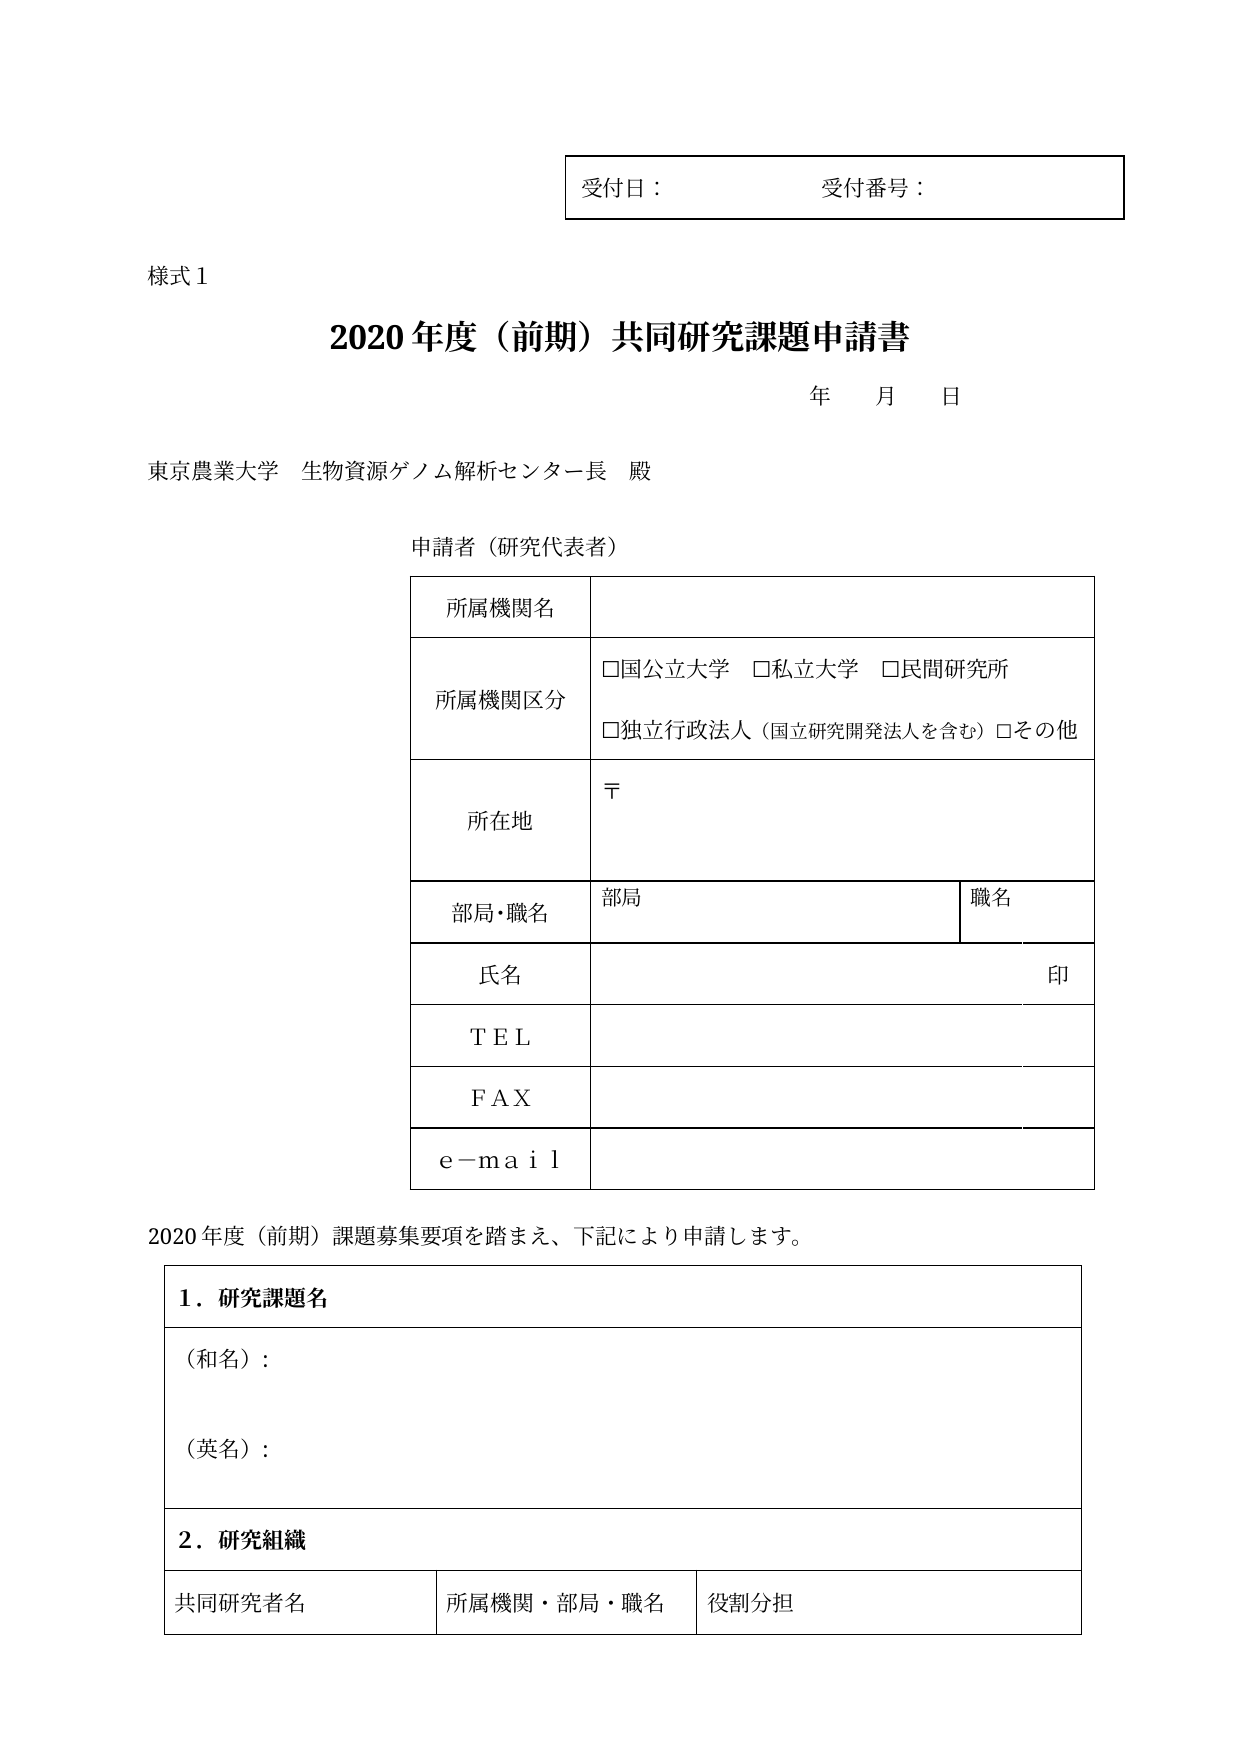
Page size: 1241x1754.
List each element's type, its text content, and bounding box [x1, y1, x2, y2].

table_cell 所在地 [411, 760, 590, 880]
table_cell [697, 1571, 1081, 1633]
table_cell ＴＥＬ [411, 1005, 590, 1066]
text 申請者（研究代表者） [148, 515, 1092, 576]
table_cell 所属機関区分 [411, 638, 590, 759]
table_cell 国公立大学 私立大学 民間研究所 独立行政法人（国立研究開発法人を含む）その他 [591, 638, 1094, 759]
table_cell [1023, 1067, 1094, 1127]
table_header [591, 577, 1094, 637]
text 様式１ [148, 124, 1092, 305]
table_header 所属機関名 [411, 577, 590, 637]
table_cell （和名）: （英名）: [165, 1328, 1081, 1508]
table_header １．研究課題名 [165, 1266, 1081, 1327]
table_cell 〒 [591, 760, 1094, 880]
table_cell [1023, 1129, 1094, 1189]
table_cell [1023, 1005, 1094, 1066]
table_cell ２．研究組織 [165, 1509, 1081, 1569]
table_cell [591, 1067, 1022, 1127]
table_cell ＦＡＸ [411, 1067, 590, 1127]
table_cell [591, 944, 1022, 1004]
table_cell 職名 [961, 882, 1094, 942]
table_cell [591, 1005, 1022, 1066]
text 2020年度（前期）共同研究課題申請書 [148, 305, 1092, 365]
table_cell [591, 1129, 1022, 1189]
table_cell 部局 [591, 882, 959, 942]
table_cell ｅ－ｍａｉｌ [411, 1129, 590, 1189]
text 年 月 日 [148, 365, 1092, 425]
text 2020年度（前期）課題募集要項を踏まえ、下記により申請します。 [148, 1205, 1092, 1265]
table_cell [165, 1571, 436, 1633]
table_cell 氏名 [411, 944, 590, 1004]
table_cell 部局･職名 [411, 882, 590, 942]
table_cell 印 [1023, 944, 1094, 1004]
table_cell 所属機関・部局・職名 [437, 1571, 696, 1633]
text 東京農業大学 生物資源ゲノム解析センター長 殿 [148, 440, 1092, 500]
